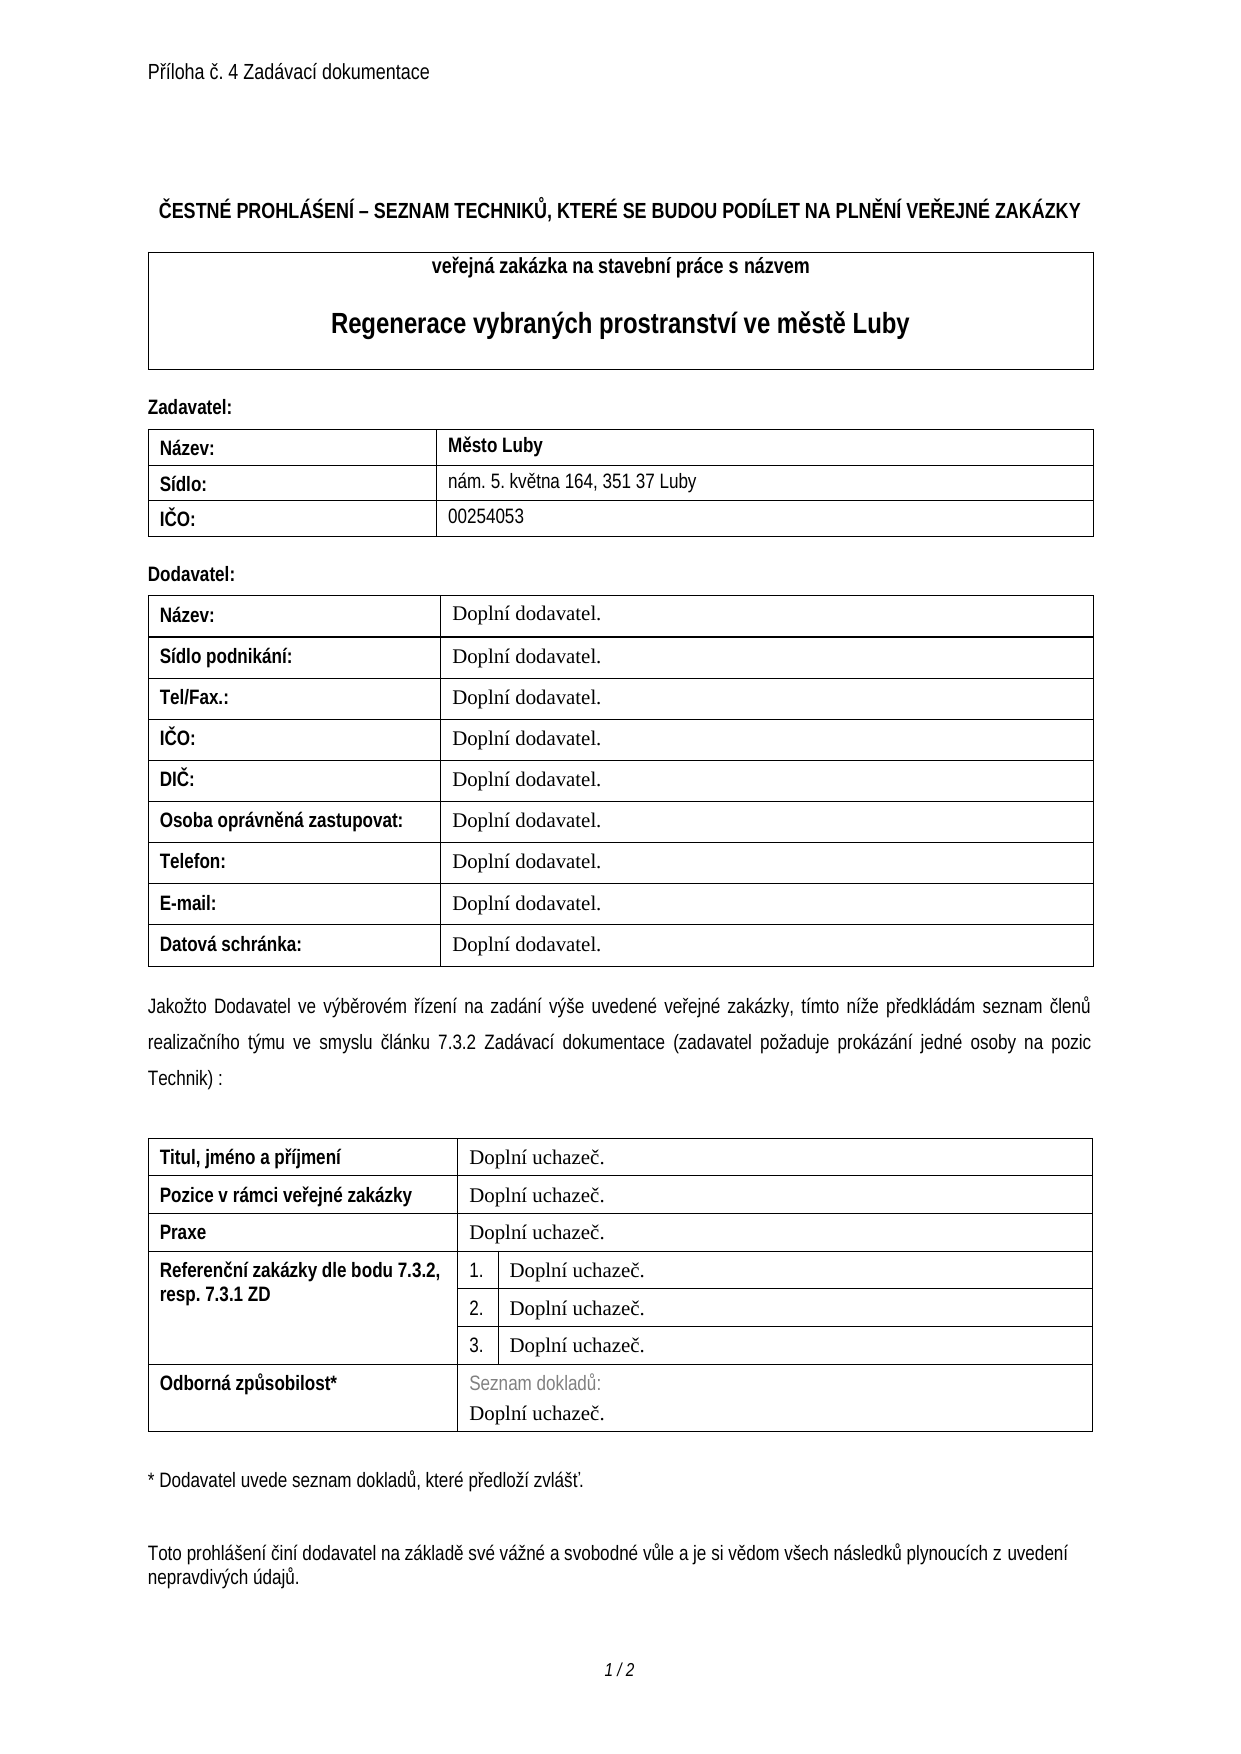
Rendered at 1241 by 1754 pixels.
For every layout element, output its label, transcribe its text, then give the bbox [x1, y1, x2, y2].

table_cell [458, 1176, 1092, 1213]
table_cell Datová schránka: [149, 925, 440, 966]
table_cell Referenční zakázky dle bodu 7.3.2, resp. 7.3.1 ZD [149, 1252, 457, 1363]
text Toto prohlášení činí dodavatel na základě své vážné a svobodné vůle a je si vědom všech následků plynoucích z uvedení nepravdivých údajů. [148, 1541, 1092, 1588]
table_cell 3. [458, 1327, 498, 1363]
table_header Název: [149, 596, 440, 636]
table_header Název: [149, 430, 436, 464]
table_cell Osoba oprávněná zastupovat: [149, 802, 440, 842]
table_cell [441, 761, 1093, 801]
table_header veřejná zakázka na stavební práce s názvem Regenerace vybraných prostranství ve městě Luby [149, 253, 1093, 369]
table_cell Odborná způsobilost* [149, 1365, 457, 1431]
table_cell [499, 1327, 1092, 1363]
text Dodavatel: [148, 562, 1092, 586]
text Jakožto Dodavatel ve výběrovém řízení na zadání výše uvedené veřejné zakázky, tímto níže předkládám seznam členů realizačního týmu ve smyslu článku 7.3.2 Zadávací dokumentace (zadavatel požaduje prokázání jedné osoby na pozic Technik) : [148, 994, 1092, 1090]
table_cell IČO: [149, 501, 436, 536]
table_cell Pozice v rámci veřejné zakázky [149, 1176, 457, 1213]
table_cell E-mail: [149, 884, 440, 924]
table_cell [441, 720, 1093, 760]
table_cell DIČ: [149, 761, 440, 801]
table_cell Sídlo: [149, 466, 436, 500]
table_cell Seznam dokladů: [458, 1365, 1092, 1431]
table_cell Praxe [149, 1214, 457, 1251]
table_header Titul, jméno a příjmení [149, 1139, 457, 1175]
table_cell IČO: [149, 720, 440, 760]
table_cell Sídlo podnikání: [149, 638, 440, 677]
table_cell [441, 679, 1093, 719]
table_cell [441, 843, 1093, 883]
text Zadavatel: [148, 395, 1092, 419]
table_cell [441, 884, 1093, 924]
text ČESTNÉ PROHLÁŚENÍ – SEZNAM techniků, které se budou podílet na plnění veřejné zakázky [148, 198, 1092, 223]
table_cell 00254053 [437, 501, 1093, 536]
table_cell [499, 1252, 1092, 1288]
table_cell [499, 1289, 1092, 1326]
table_cell Tel/Fax.: [149, 679, 440, 719]
table_cell [441, 802, 1093, 842]
table_cell 2. [458, 1289, 498, 1326]
table_cell [441, 925, 1093, 966]
table_cell 1. [458, 1252, 498, 1288]
table_cell Telefon: [149, 843, 440, 883]
table_header [458, 1139, 1092, 1175]
table_cell [458, 1214, 1092, 1251]
table_cell nám. 5. května 164, 351 37 Luby [437, 466, 1093, 500]
text * Dodavatel uvede seznam dokladů, které předloží zvlášť. [148, 1468, 1092, 1492]
table_header Město Luby [437, 430, 1093, 464]
table_header [441, 596, 1093, 636]
table_cell [441, 638, 1093, 677]
